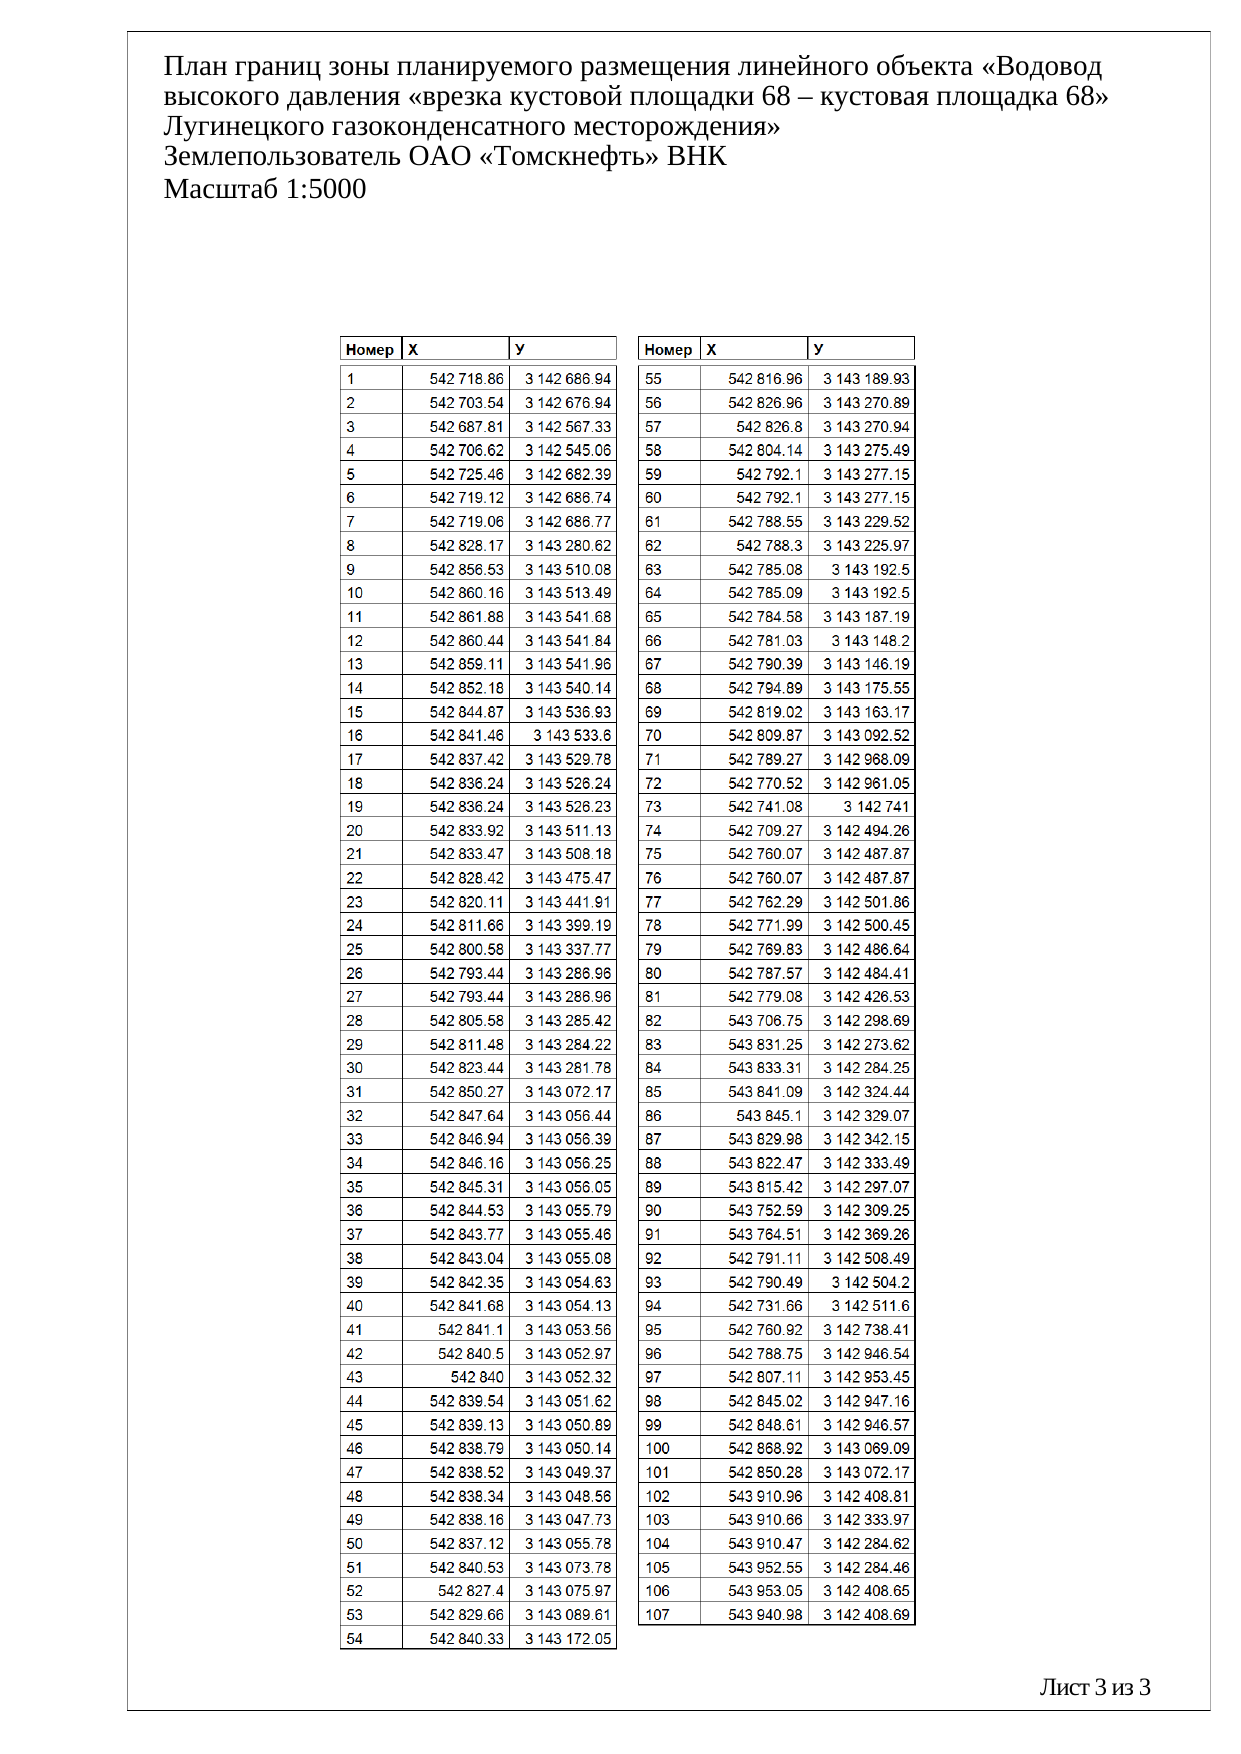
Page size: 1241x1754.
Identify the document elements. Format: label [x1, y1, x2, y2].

picture [124, 29, 1211, 1713]
